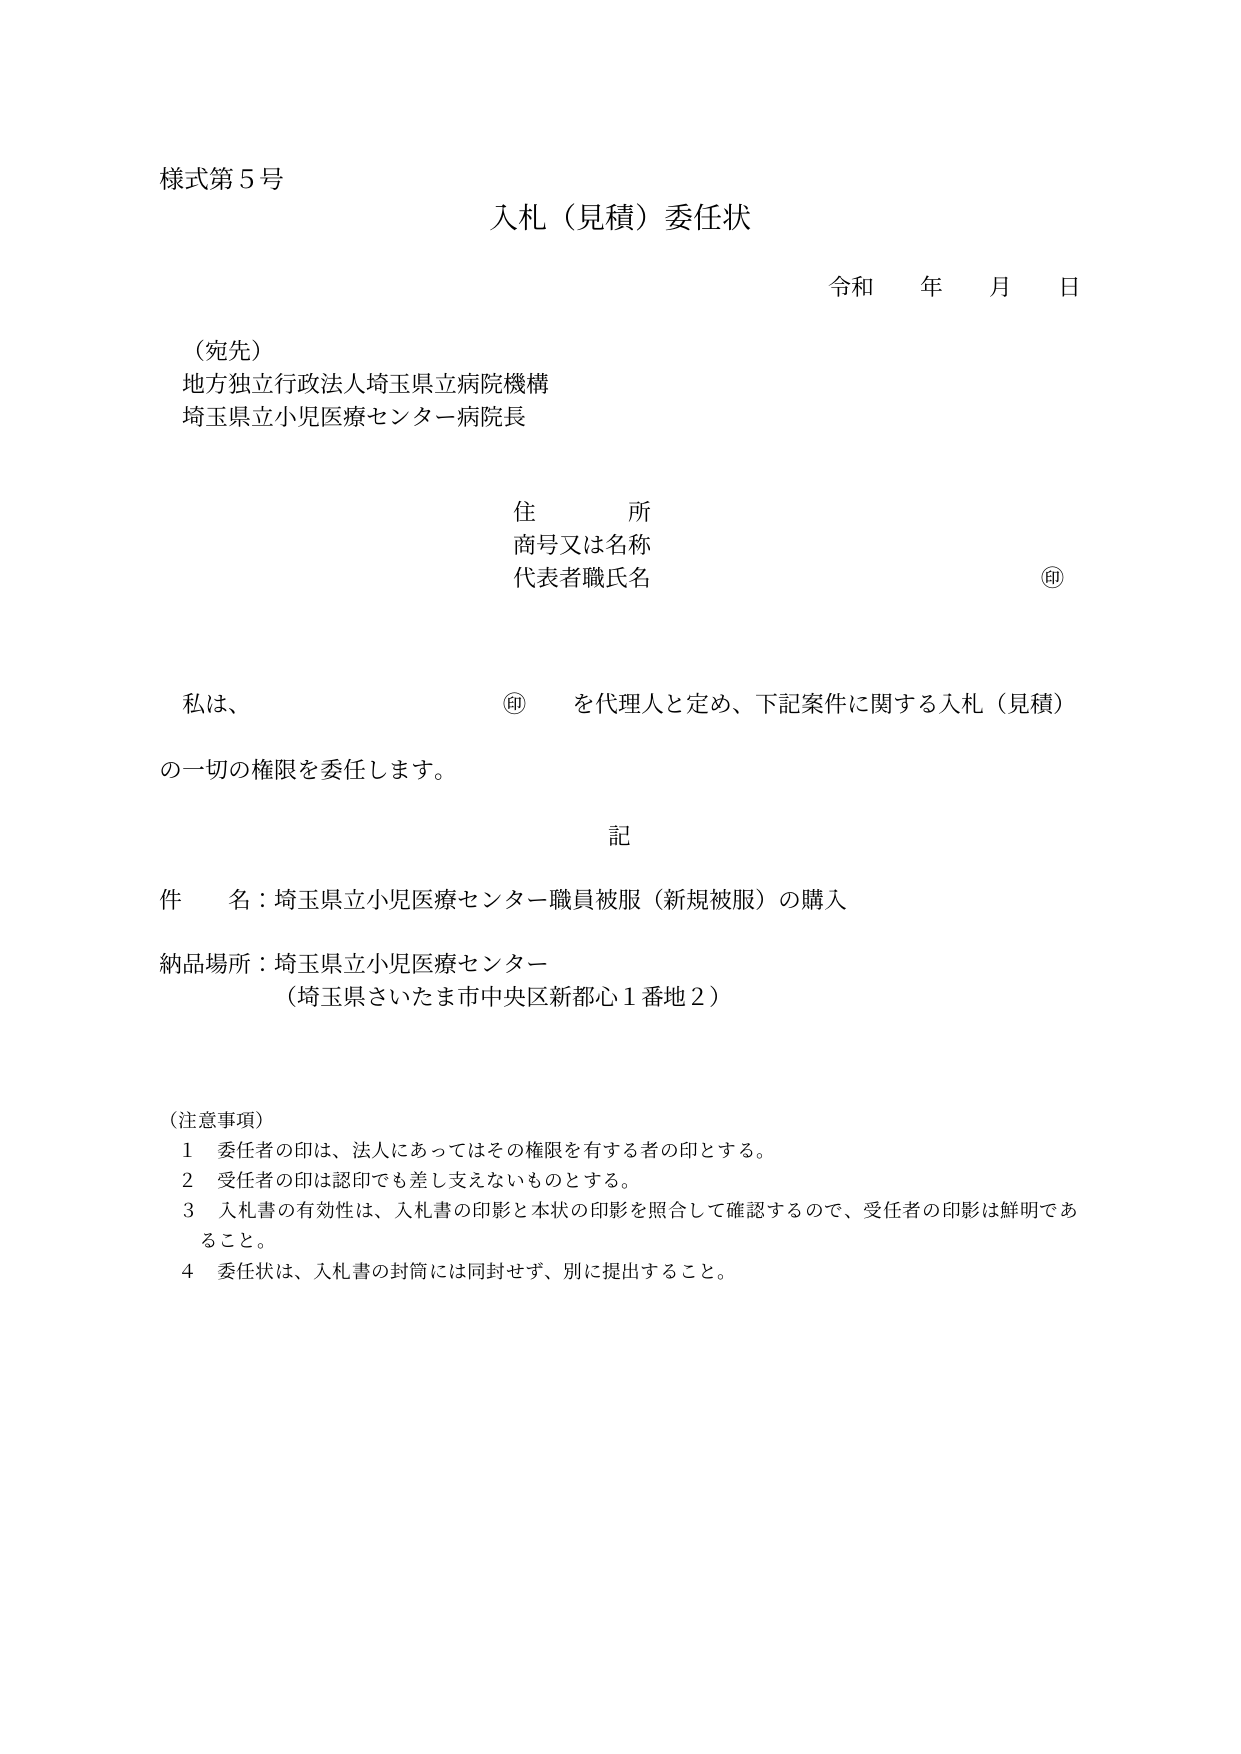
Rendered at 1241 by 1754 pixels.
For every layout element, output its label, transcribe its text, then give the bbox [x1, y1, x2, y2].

text 私は、 ㊞ を代理人と定め、下記案件に関する入札（見積）の一切の権限を委任します。 [159, 686, 1081, 785]
text 住 所 [514, 494, 1081, 527]
text （注意事項） [159, 1103, 1081, 1133]
text ４ 委任状は、入札書の封筒には同封せず、別に提出すること。 [159, 1254, 1081, 1284]
text （埼玉県さいたま市中央区新都心１番地２） [159, 979, 1081, 1012]
text 地方独立行政法人埼玉県立病院機構 [159, 366, 1081, 398]
text 様式第５号 [159, 159, 1081, 195]
text 埼玉県立小児医療センター病院長 [159, 398, 1081, 431]
text 納品場所：埼玉県立小児医療センター [159, 946, 1081, 979]
text 記 [159, 818, 1081, 851]
text ２ 受任者の印は認印でも差し支えないものとする。 [159, 1163, 1081, 1193]
text 商号又は名称 [514, 527, 1081, 560]
text １ 委任者の印は、法人にあってはその権限を有する者の印とする。 [159, 1133, 1081, 1163]
text ３ 入札書の有効性は、入札書の印影と本状の印影を照合して確認するので、受任者の印影は鮮明であること。 [159, 1193, 1081, 1254]
text 件 名：埼玉県立小児医療センター職員被服（新規被服）の購入 [159, 882, 1081, 915]
text 入札（見積）委任状 [159, 195, 1081, 237]
text （宛先） [159, 333, 1081, 366]
text 代表者職氏名 ㊞ [514, 560, 1081, 593]
text 令和 年 月 日 [159, 268, 1081, 301]
